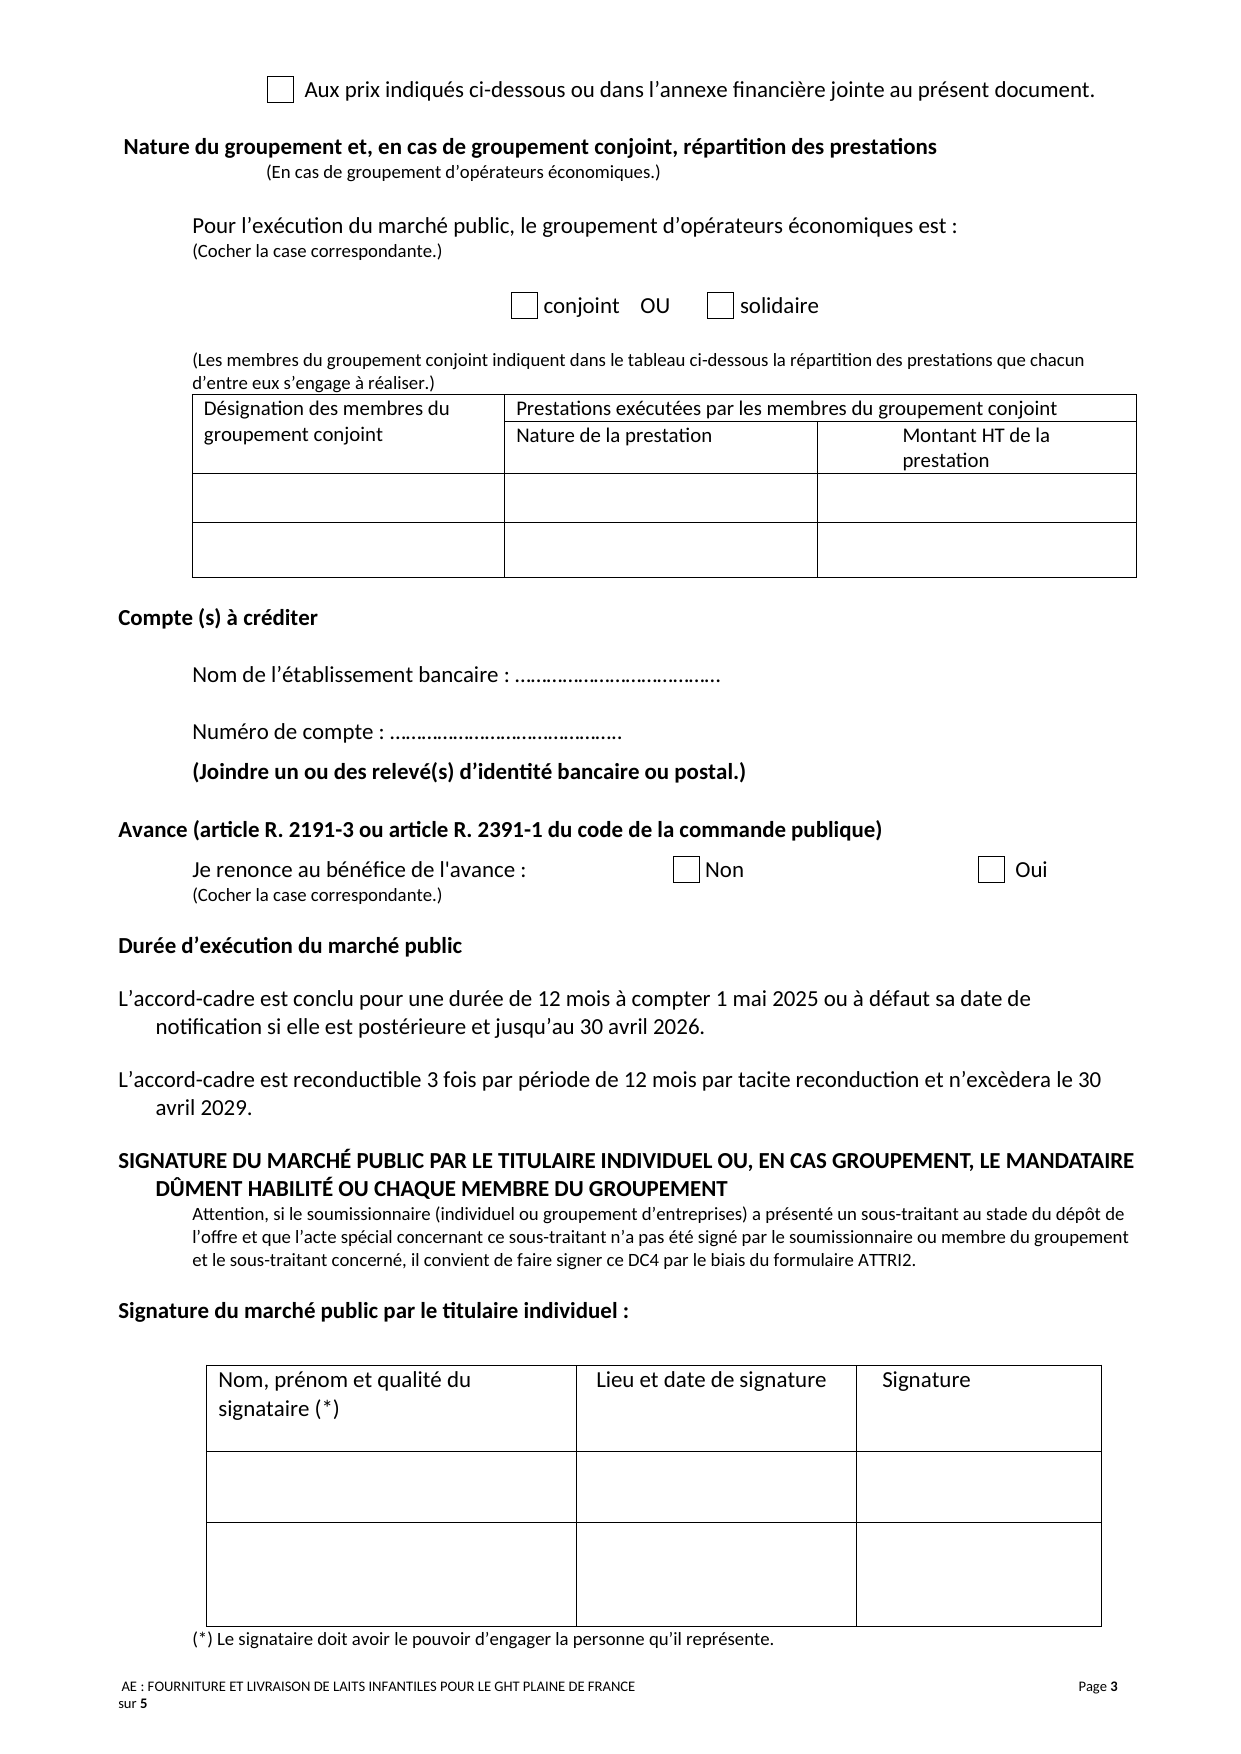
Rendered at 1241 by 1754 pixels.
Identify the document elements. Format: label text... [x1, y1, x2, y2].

subtitle Nature du groupement et, en cas de groupement conjoint, répartition des prestations [118, 132, 1137, 160]
table_header Signature [857, 1366, 1101, 1451]
text (Les membres du groupement conjoint indiquent dans le tableau ci-dessous la répartition des prestations que chacun d’entre eux s’engage à réaliser.) [192, 348, 1137, 394]
table_cell [577, 1523, 856, 1626]
table_cell [207, 1452, 576, 1522]
subtitle Durée d’exécution du marché public [118, 931, 1137, 959]
text Nom de l’établissement bancaire : ………………………………… [192, 660, 1137, 688]
text (*) Le signataire doit avoir le pouvoir d’engager la personne qu’il représente. [192, 1627, 1137, 1650]
table_cell [857, 1452, 1101, 1522]
text conjoint OU solidaire [192, 291, 1137, 319]
table_cell Montant HT de la prestation [818, 422, 1136, 473]
text (Cocher la case correspondante.) [192, 239, 1137, 262]
subtitle Signature du marché public par le titulaire individuel : [118, 1296, 1137, 1324]
text Je renonce au bénéfice de l'avance : Non Oui [192, 855, 1137, 883]
table_cell [818, 523, 1136, 577]
table_cell [818, 474, 1136, 522]
subtitle L’accord-cadre est reconductible 3 fois par période de 12 mois par tacite reconduction et n’excèdera le 30 avril 2029. [118, 1065, 1137, 1121]
text Attention, si le soumissionnaire (individuel ou groupement d’entreprises) a présenté un sous-traitant au stade du dépôt de l’offre et que l’acte spécial concernant ce sous-traitant n’a pas été signé par le soumissionnaire ou membre du groupement et le sous-traitant concerné, il convient de faire signer ce DC4 par le biais du formulaire ATTRI2. [192, 1202, 1137, 1271]
table_header Lieu et date de signature [577, 1366, 856, 1451]
table_cell [577, 1452, 856, 1522]
table_header Nom, prénom et qualité du signataire (*) [207, 1366, 576, 1451]
subtitle Signature du marché public par le titulaire individuel ou, en cas groupement, le mandataire dûment habilité ou chaque membre du groupement [118, 1146, 1137, 1202]
subtitle Compte (s) à créditer [118, 603, 1137, 631]
table_cell Nature de la prestation [505, 422, 817, 473]
text Pour l’exécution du marché public, le groupement d’opérateurs économiques est : [192, 211, 1137, 239]
subtitle Avance (article R. 2191-3 ou article R. 2391-1 du code de la commande publique) [118, 815, 1137, 843]
table_cell [857, 1523, 1101, 1626]
table_cell [505, 523, 817, 577]
table_cell [193, 474, 504, 522]
table_header Désignation des membres du groupement conjoint [193, 395, 504, 473]
table_header Prestations exécutées par les membres du groupement conjoint [505, 395, 1136, 421]
text (En cas de groupement d’opérateurs économiques.) [266, 160, 1137, 183]
table_cell [505, 474, 817, 522]
text (Joindre un ou des relevé(s) d’identité bancaire ou postal.) [192, 757, 1137, 786]
text Numéro de compte : …………………………………….. [192, 717, 1137, 745]
table_cell [193, 523, 504, 577]
table_cell [207, 1523, 576, 1626]
subtitle L’accord-cadre est conclu pour une durée de 12 mois à compter 1 mai 2025 ou à défaut sa date de notification si elle est postérieure et jusqu’au 30 avril 2026. [118, 984, 1137, 1040]
text Aux prix indiqués ci-dessous ou dans l’annexe financière jointe au présent document. [266, 75, 1137, 103]
text (Cocher la case correspondante.) [192, 883, 1137, 906]
